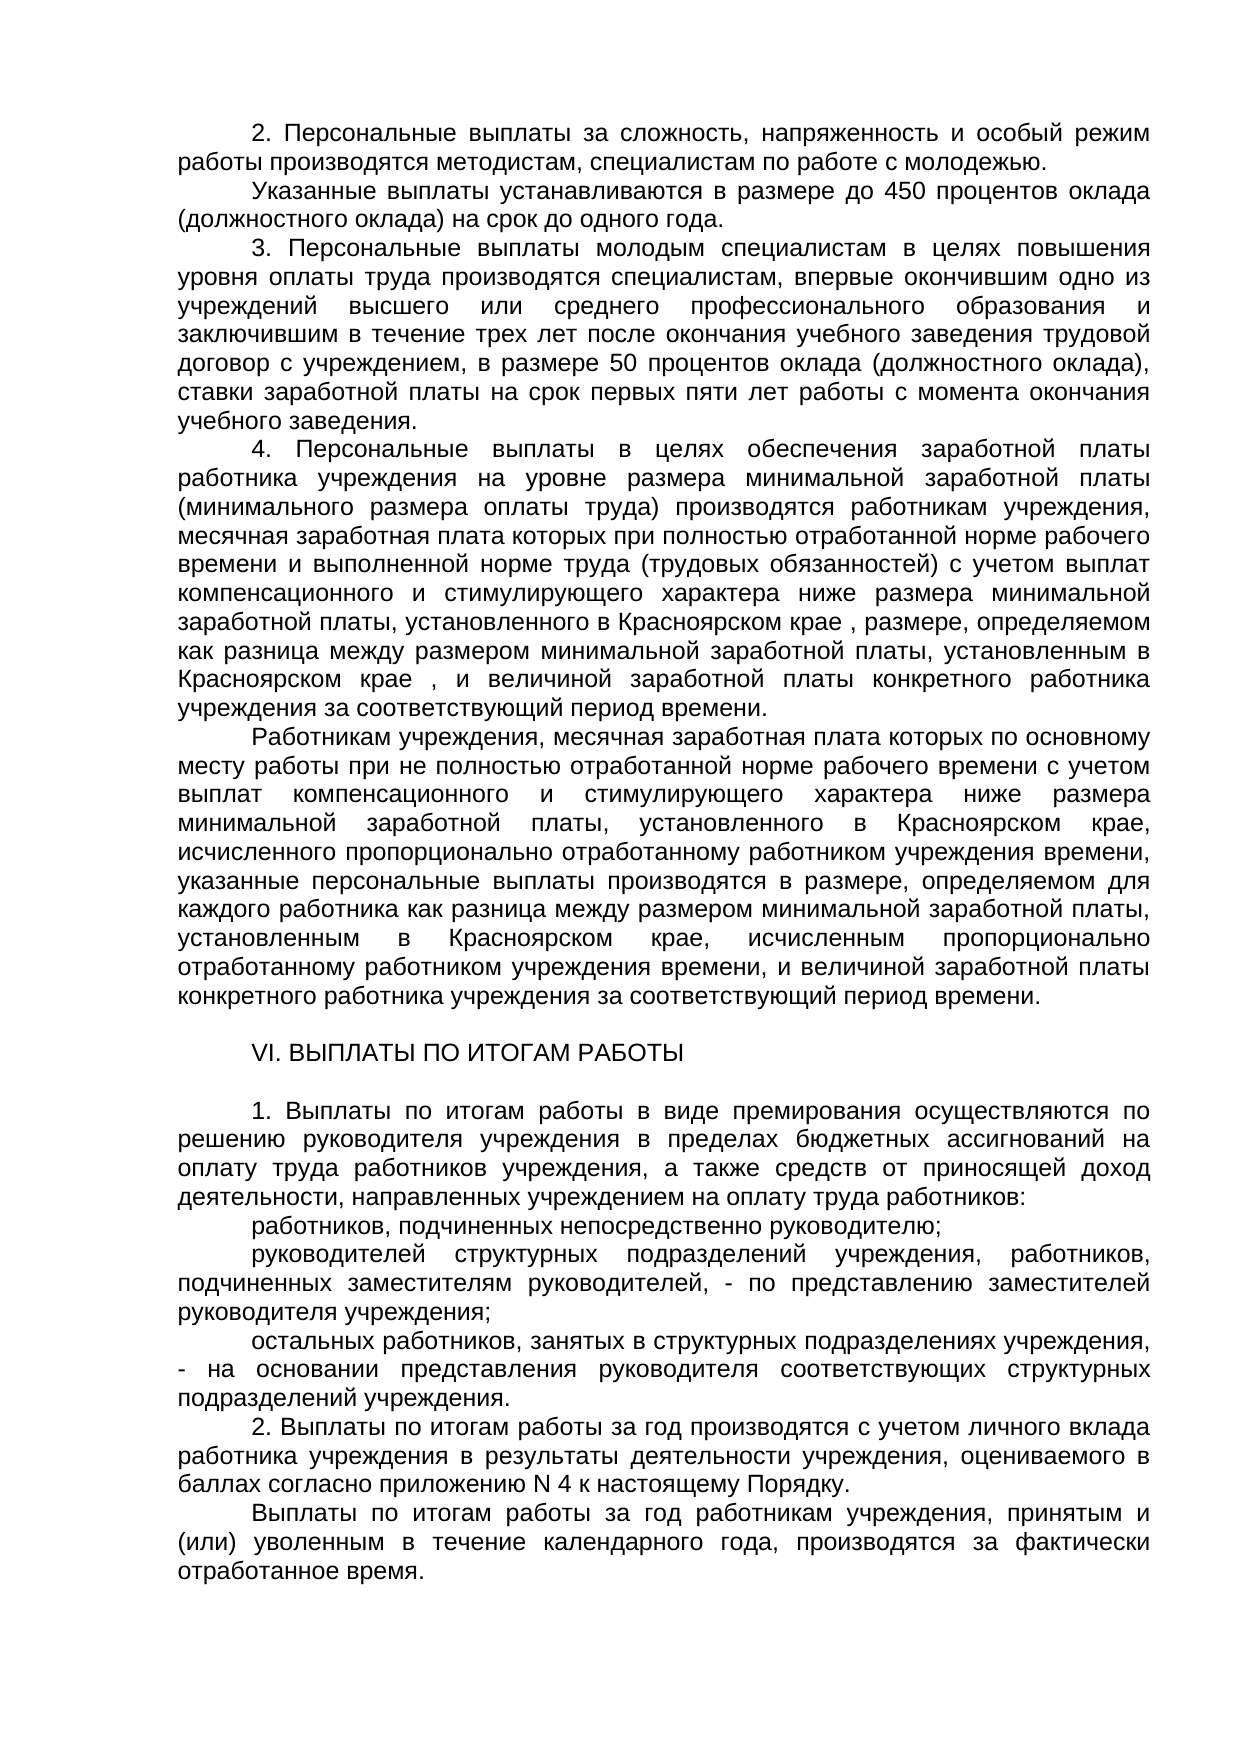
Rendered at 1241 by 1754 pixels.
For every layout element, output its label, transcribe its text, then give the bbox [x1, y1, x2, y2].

text VI. ВЫПЛАТЫ ПО ИТОГАМ РАБОТЫ [177, 1038, 1152, 1067]
text остальных работников, занятых в структурных подразделениях учреждения, - на основании представления руководителя соответствующих структурных подразделений учреждения. [177, 1326, 1152, 1412]
text Выплаты по итогам работы за год работникам учреждения, принятым и (или) уволенным в течение календарного года, производятся за фактически отработанное время. [177, 1498, 1152, 1584]
text Работникам учреждения, месячная заработная плата которых по основному месту работы при не полностью отработанной норме рабочего времени с учетом выплат компенсационного и стимулирующего характера ниже размера минимальной заработной платы, установленного в Красноярском крае, исчисленного пропорционально отработанному работником учреждения времени, указанные персональные выплаты производятся в размере, определяемом для каждого работника как разница между размером минимальной заработной платы, установленным в Красноярском крае, исчисленным пропорционально отработанному работником учреждения времени, и величиной заработной платы конкретного работника учреждения за соответствующий период времени. [177, 722, 1152, 1009]
text 2. Выплаты по итогам работы за год производятся с учетом личного вклада работника учреждения в результаты деятельности учреждения, оцениваемого в баллах согласно приложению N 4 к настоящему Порядку. [177, 1412, 1152, 1498]
text 3. Персональные выплаты молодым специалистам в целях повышения уровня оплаты труда производятся специалистам, впервые окончившим одно из учреждений высшего или среднего профессионального образования и заключившим в течение трех лет после окончания учебного заведения трудовой договор с учреждением, в размере 50 процентов оклада (должностного оклада), ставки заработной платы на срок первых пяти лет работы с момента окончания учебного заведения. [177, 233, 1152, 434]
text работников, подчиненных непосредственно руководителю; [177, 1211, 1152, 1239]
text 2. Персональные выплаты за сложность, напряженность и особый режим работы производятся методистам, специалистам по работе с молодежью. [177, 118, 1152, 176]
text Указанные выплаты устанавливаются в размере до 450 процентов оклада (должностного оклада) на срок до одного года. [177, 176, 1152, 233]
text 1. Выплаты по итогам работы в виде премирования осуществляются по решению руководителя учреждения в пределах бюджетных ассигнований на оплату труда работников учреждения, а также средств от приносящей доход деятельности, направленных учреждением на оплату труда работников: [177, 1096, 1152, 1211]
text руководителей структурных подразделений учреждения, работников, подчиненных заместителям руководителей, - по представлению заместителей руководителя учреждения; [177, 1239, 1152, 1326]
text 4. Персональные выплаты в целях обеспечения заработной платы работника учреждения на уровне размера минимальной заработной платы (минимального размера оплаты труда) производятся работникам учреждения, месячная заработная плата которых при полностью отработанной норме рабочего времени и выполненной норме труда (трудовых обязанностей) с учетом выплат компенсационного и стимулирующего характера ниже размера минимальной заработной платы, установленного в Красноярском крае , размере, определяемом как разница между размером минимальной заработной платы, установленным в Красноярском крае , и величиной заработной платы конкретного работника учреждения за соответствующий период времени. [177, 434, 1152, 722]
